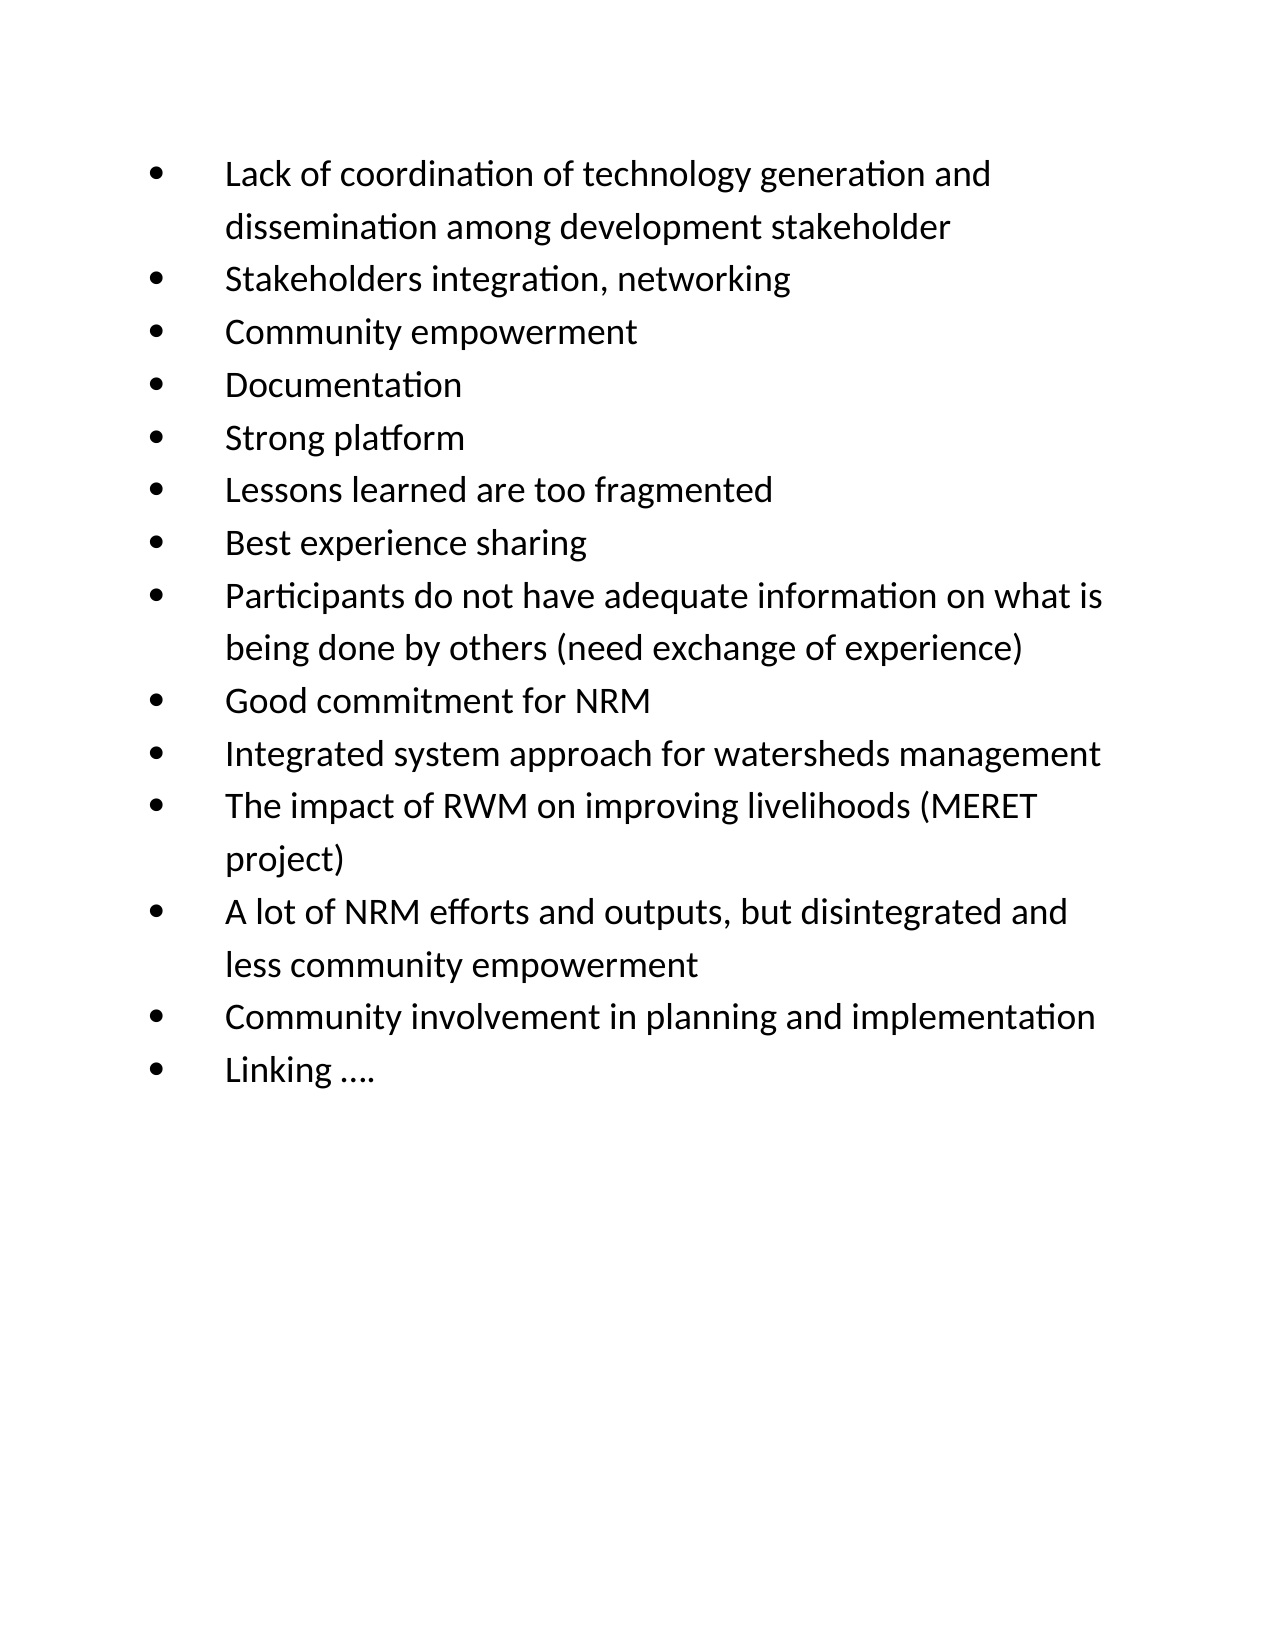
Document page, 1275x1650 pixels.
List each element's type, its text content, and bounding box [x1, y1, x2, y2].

list Best experience sharing [150, 519, 1125, 565]
list Community involvement in planning and implementation [150, 993, 1125, 1039]
list A lot of NRM efforts and outputs, but disintegrated and less community empowerment [150, 888, 1125, 986]
list Strong platform [150, 413, 1125, 459]
list The impact of RWM on improving livelihoods (MERET project) [150, 782, 1125, 881]
list Good commitment for NRM [150, 677, 1125, 723]
list Stakeholders integration, networking [150, 255, 1125, 301]
list Linking …. [150, 1046, 1125, 1092]
list Community empowerment [150, 308, 1125, 354]
list Lack of coordination of technology generation and dissemination among development stakeholder [150, 150, 1125, 248]
list Participants do not have adequate information on what is being done by others (need exchange of experience) [150, 572, 1125, 670]
list Documentation [150, 361, 1125, 407]
list Integrated system approach for watersheds management [150, 730, 1125, 776]
list Lessons learned are too fragmented [150, 466, 1125, 512]
